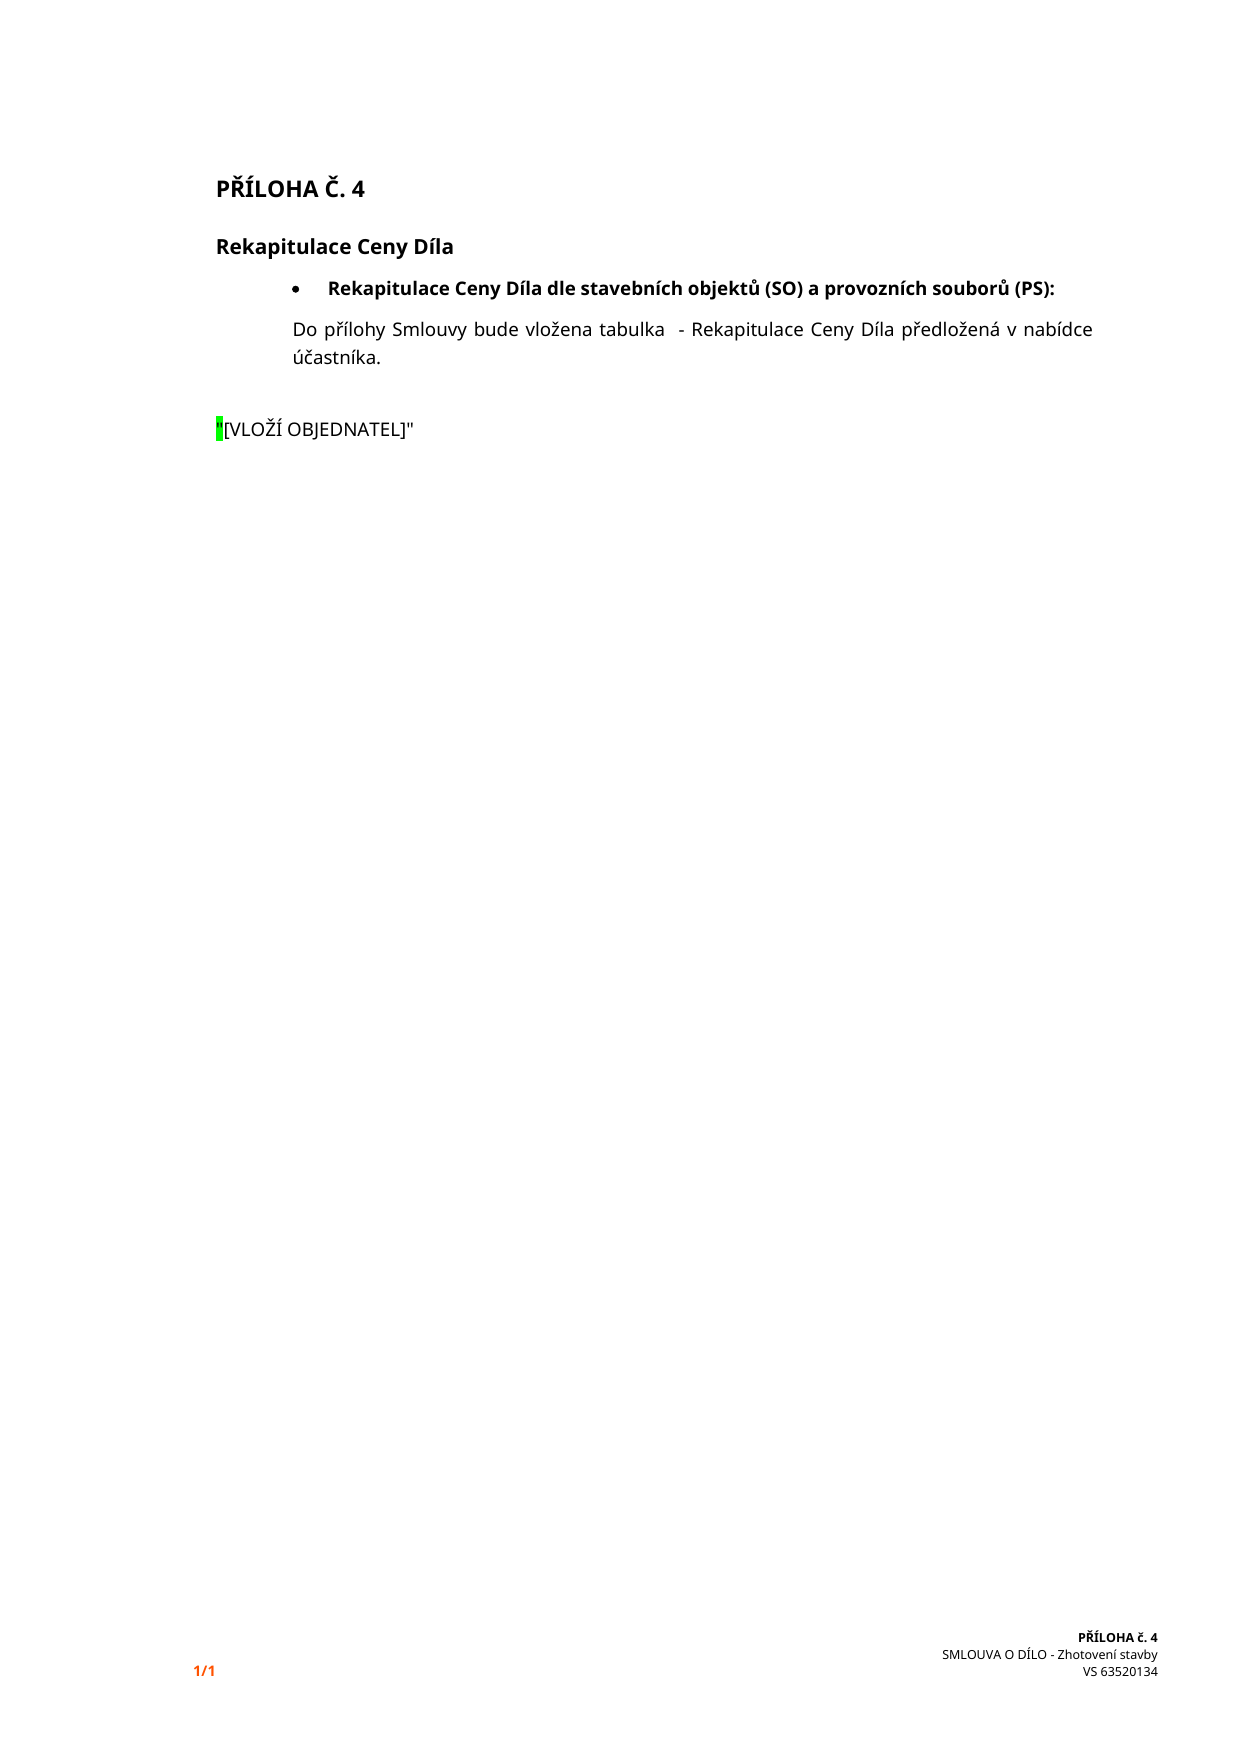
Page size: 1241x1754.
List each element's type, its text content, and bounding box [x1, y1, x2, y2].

text Příloha č. 4 [216, 172, 1093, 204]
text Rekapitulace Ceny Díla [216, 232, 1093, 260]
text Rekapitulace Ceny Díla dle stavebních objektů (SO) a provozních souborů (PS): [292, 276, 1093, 301]
text Do přílohy Smlouvy bude vložena tabulka - Rekapitulace Ceny Díla předložená v nabídce účastníka. [292, 316, 1093, 370]
